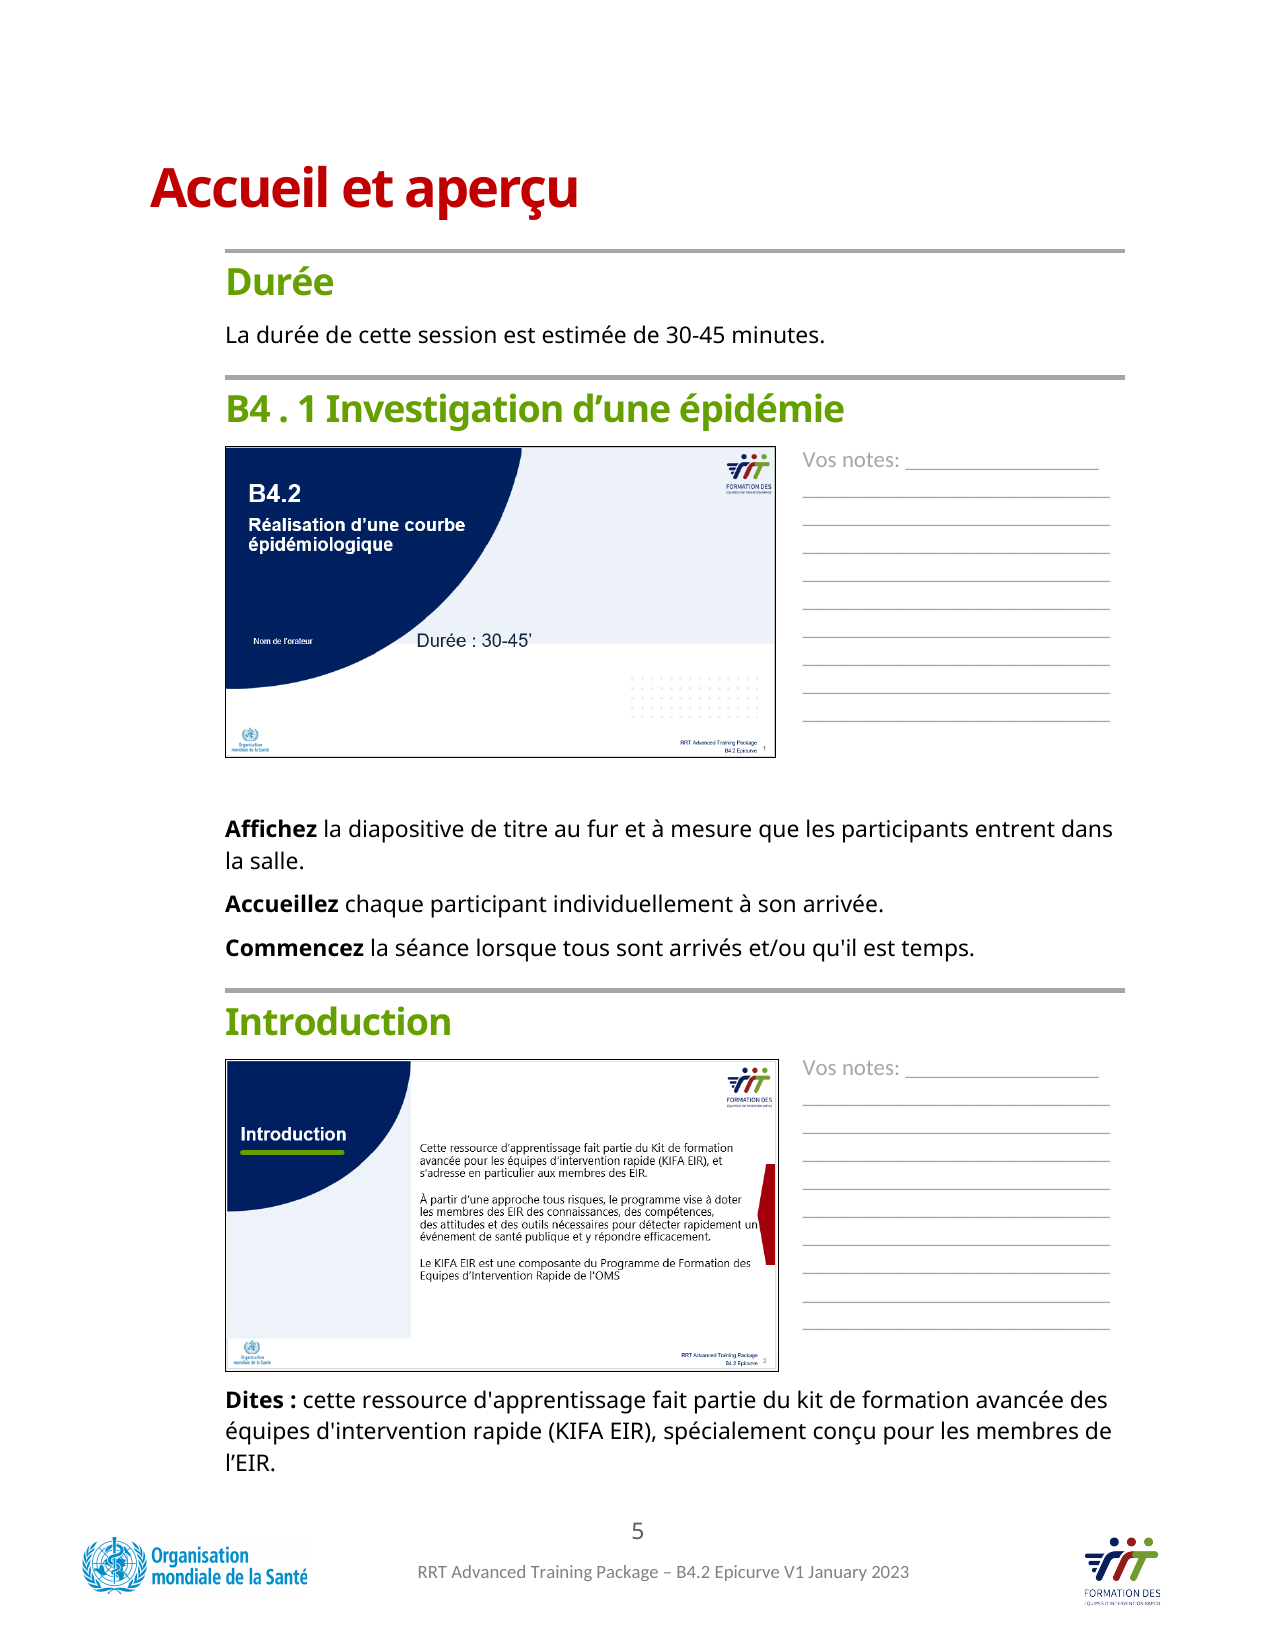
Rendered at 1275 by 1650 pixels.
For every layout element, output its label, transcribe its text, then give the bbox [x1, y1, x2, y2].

text Commencez la séance lorsque tous sont arrivés et/ou qu'il est temps. [225, 932, 1125, 963]
text Dites : cette ressource d'apprentissage fait partie du kit de formation avancée des équipes d'intervention rapide (KIFA EIR), spécialement conçu pour les membres de l’EIR. [225, 1384, 1125, 1478]
picture [1084, 1537, 1161, 1606]
picture [82, 1537, 308, 1594]
subtitle Introduction [225, 993, 1125, 1046]
picture [226, 1060, 778, 1371]
subtitle Durée [225, 253, 1125, 307]
subtitle B4 . 1 Investigation d’une épidémie [225, 380, 1125, 433]
picture [120, 1554, 128, 1559]
text Affichez la diapositive de titre au fur et à mesure que les participants entrent dans la salle. [225, 813, 1125, 876]
text Accueillez chaque participant individuellement à son arrivée. [225, 888, 1125, 919]
picture [226, 447, 775, 757]
text La durée de cette session est estimée de 30-45 minutes. [225, 319, 1125, 350]
subtitle Accueil et aperçu [150, 150, 1125, 224]
